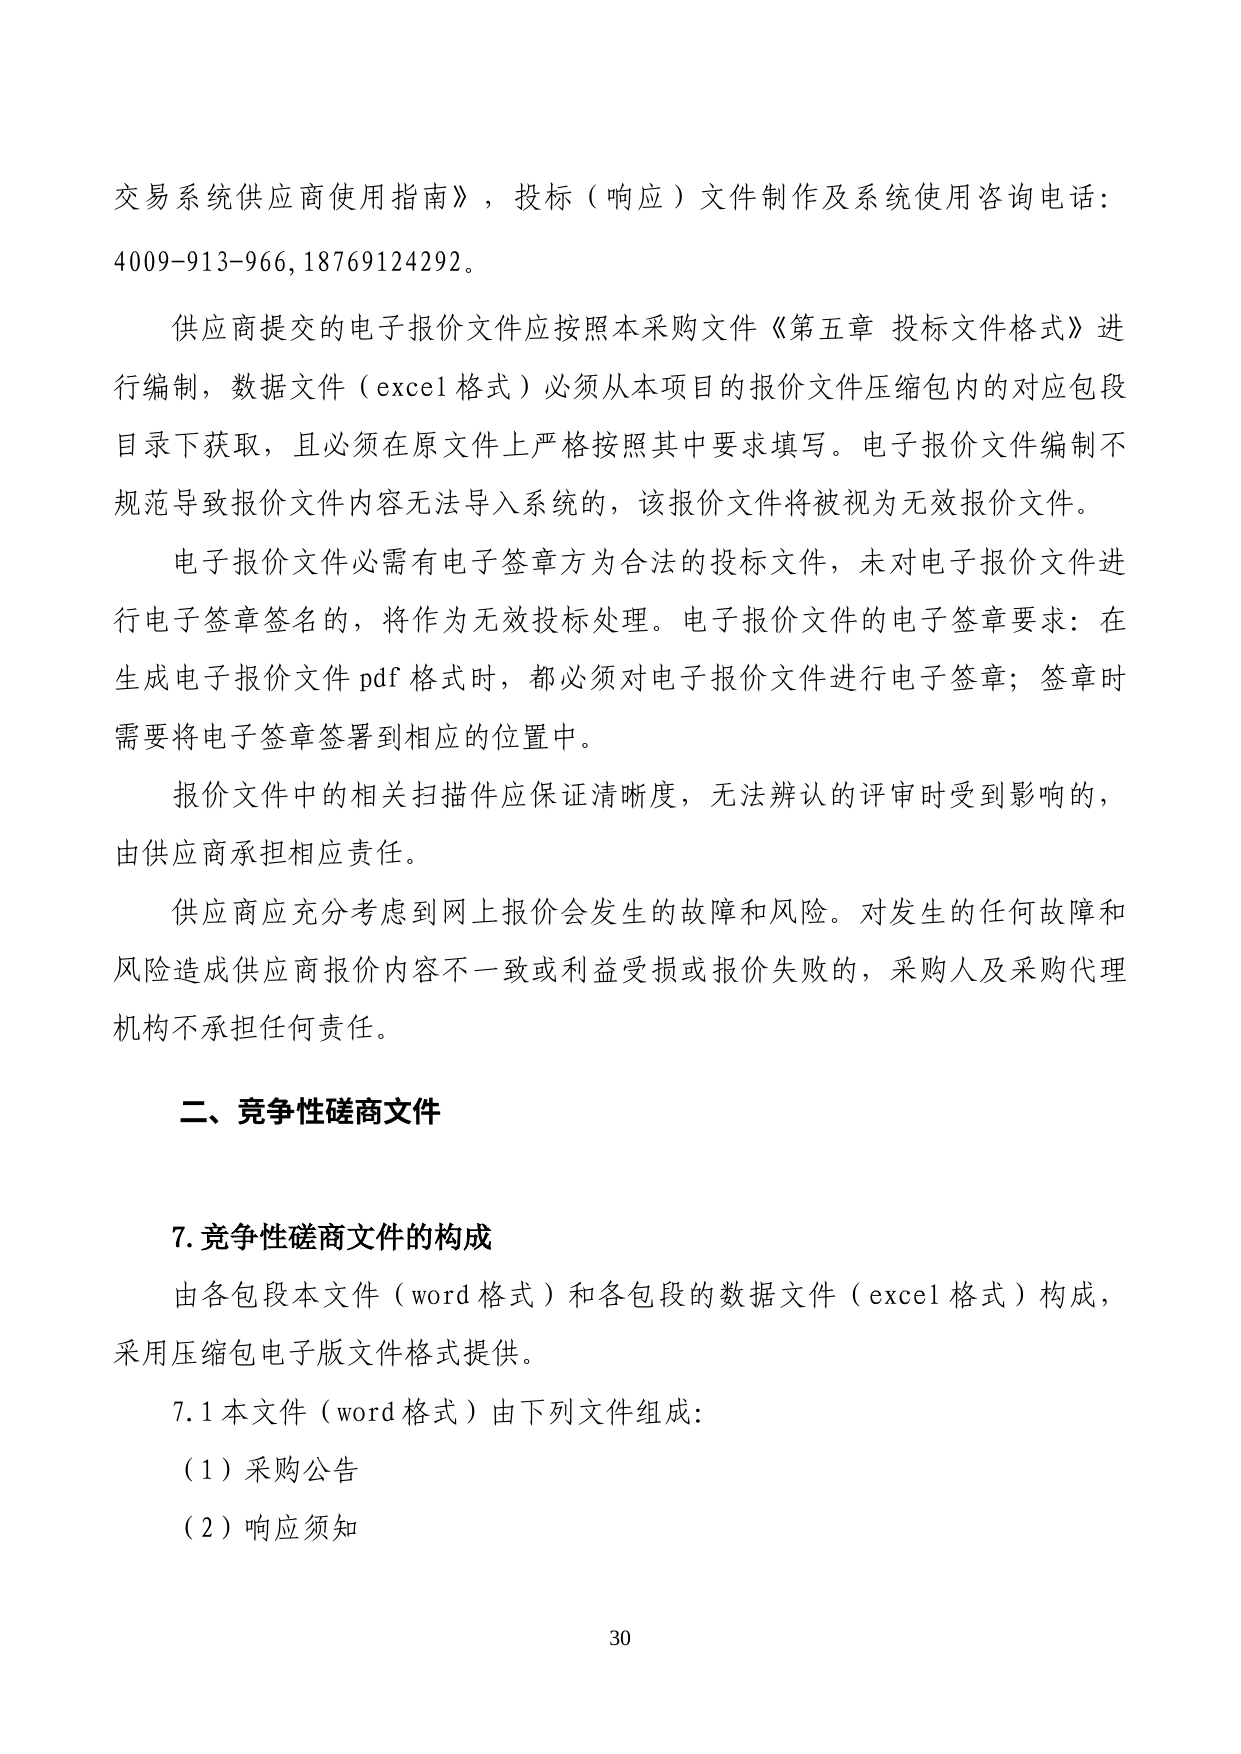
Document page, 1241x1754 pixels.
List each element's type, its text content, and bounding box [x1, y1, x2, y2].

text 由各包段本文件（word格式）和各包段的数据文件（excel格式）构成，采用压缩包电子版文件格式提供。 [112, 1259, 1128, 1375]
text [112, 162, 1128, 292]
text （1）采购公告 [112, 1434, 1128, 1492]
text 供应商提交的电子报价文件应按照本采购文件《第五章 投标文件格式》进行编制，数据文件（excel格式）必须从本项目的报价文件压缩包内的对应包段目录下获取，且必须在原文件上严格按照其中要求填写。电子报价文件编制不规范导致报价文件内容无法导入系统的，该报价文件将被视为无效报价文件。 [112, 292, 1128, 525]
text （2）响应须知 [112, 1492, 1128, 1550]
text 供应商应充分考虑到网上报价会发生的故障和风险。对发生的任何故障和风险造成供应商报价内容不一致或利益受损或报价失败的，采购人及采购代理机构不承担任何责任。 [112, 875, 1128, 1050]
text 7.竞争性磋商文件的构成 [112, 1200, 1128, 1259]
text 电子报价文件必需有电子签章方为合法的投标文件，未对电子报价文件进行电子签章签名的，将作为无效投标处理。电子报价文件的电子签章要求：在生成电子报价文件pdf格式时，都必须对电子报价文件进行电子签章；签章时需要将电子签章签署到相应的位置中。 [112, 525, 1128, 759]
subtitle 二、竞争性磋商文件 [112, 1077, 1128, 1142]
text 报价文件中的相关扫描件应保证清晰度，无法辨认的评审时受到影响的，由供应商承担相应责任。 [112, 759, 1128, 875]
text 7.1本文件（word格式）由下列文件组成： [112, 1375, 1128, 1434]
